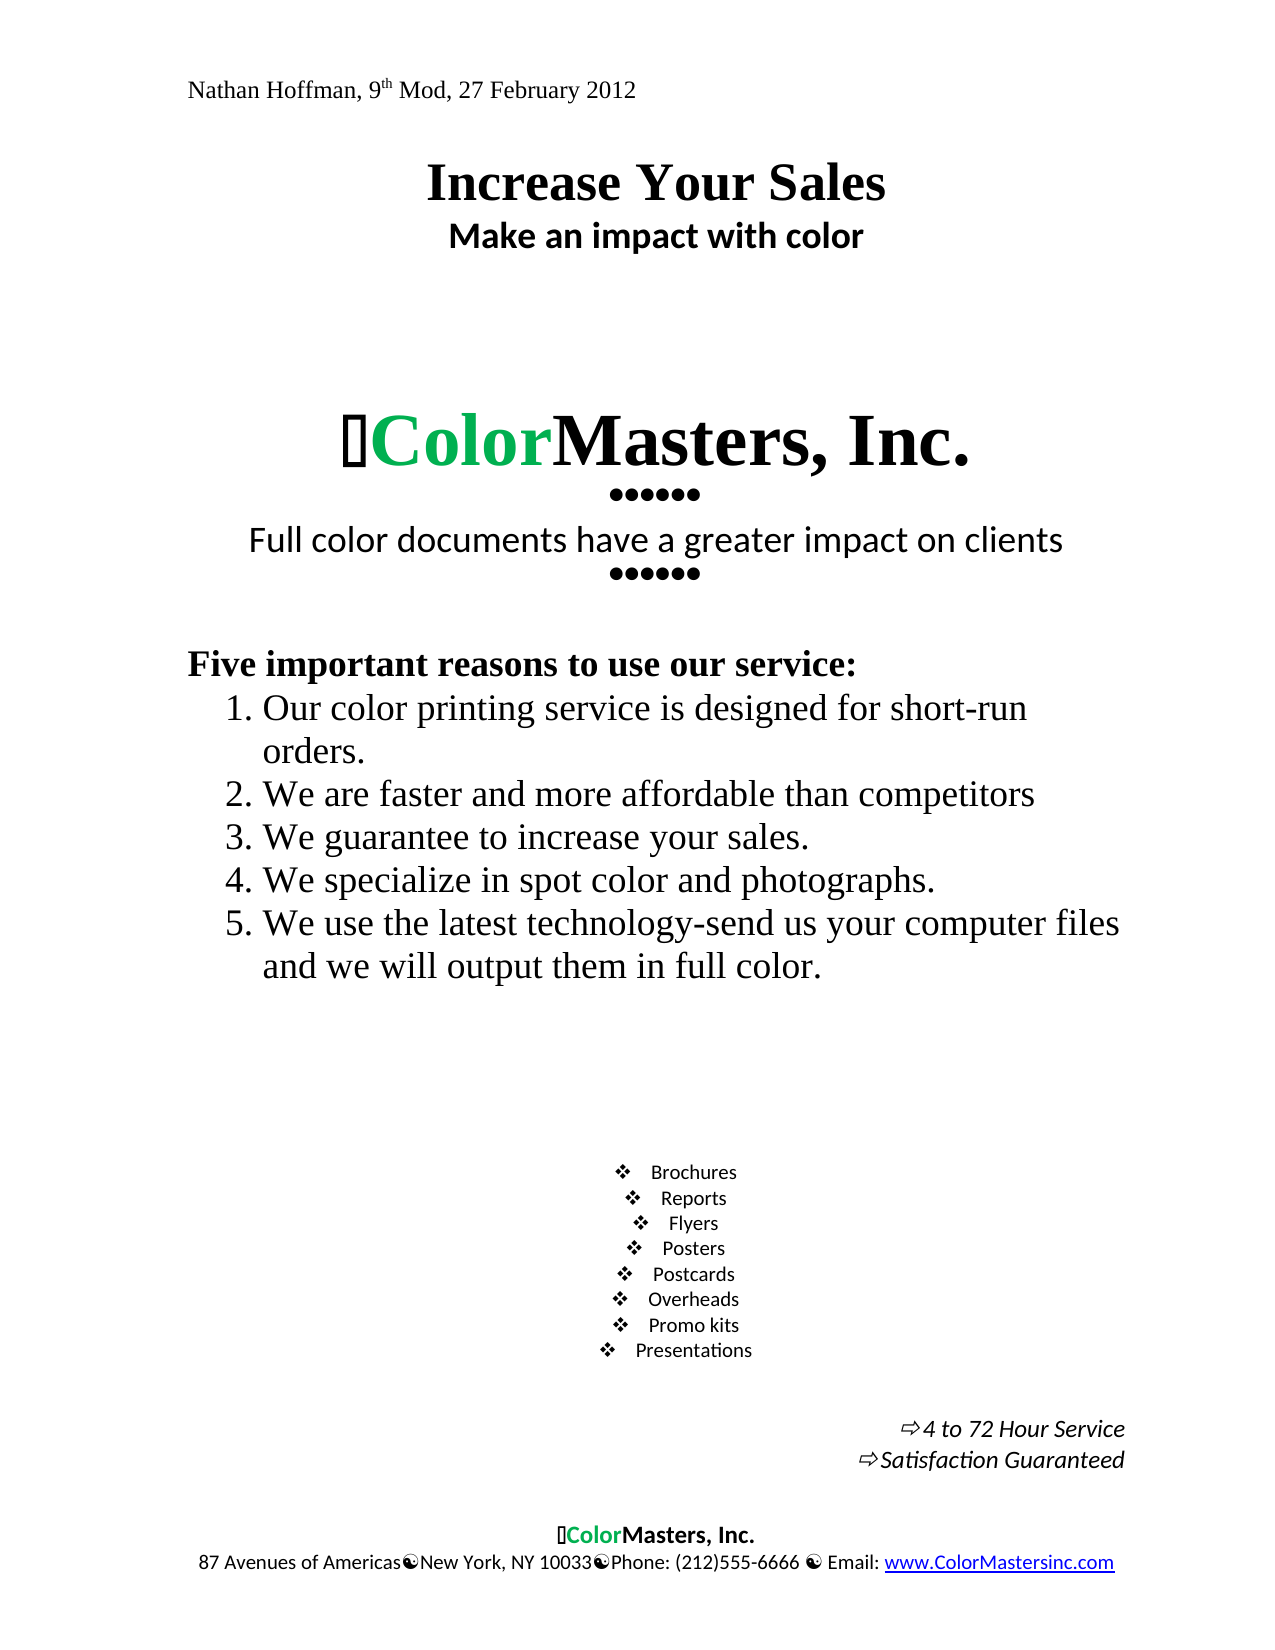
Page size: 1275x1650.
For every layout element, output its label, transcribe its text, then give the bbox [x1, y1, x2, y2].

list We guarantee to increase your sales. [225, 814, 1125, 857]
text Five important reasons to use our service: [187, 642, 1125, 685]
text 4 to 72 Hour Service [187, 1413, 1125, 1444]
text Make an impact with color [187, 212, 1125, 258]
list Flyers [225, 1210, 1125, 1236]
text ColorMasters, Inc. [187, 396, 1125, 482]
list Overheads [225, 1286, 1125, 1312]
list Presentations [225, 1337, 1125, 1363]
list Postcards [225, 1261, 1125, 1286]
list We use the latest technology-send us your computer files and we will output them in full color. [225, 901, 1125, 987]
list Our color printing service is designed for short-run orders. [225, 685, 1125, 771]
list Posters [225, 1236, 1125, 1261]
text Satisfaction Guaranteed [187, 1444, 1125, 1474]
list We specialize in spot color and photographs. [225, 857, 1125, 901]
text Increase Your Sales [187, 150, 1125, 212]
list Reports [225, 1185, 1125, 1210]
list Brochures [225, 1159, 1125, 1185]
list Promo kits [225, 1312, 1125, 1337]
list We are faster and more affordable than competitors [225, 771, 1125, 814]
text Full color documents have a greater impact on clients [187, 516, 1125, 562]
